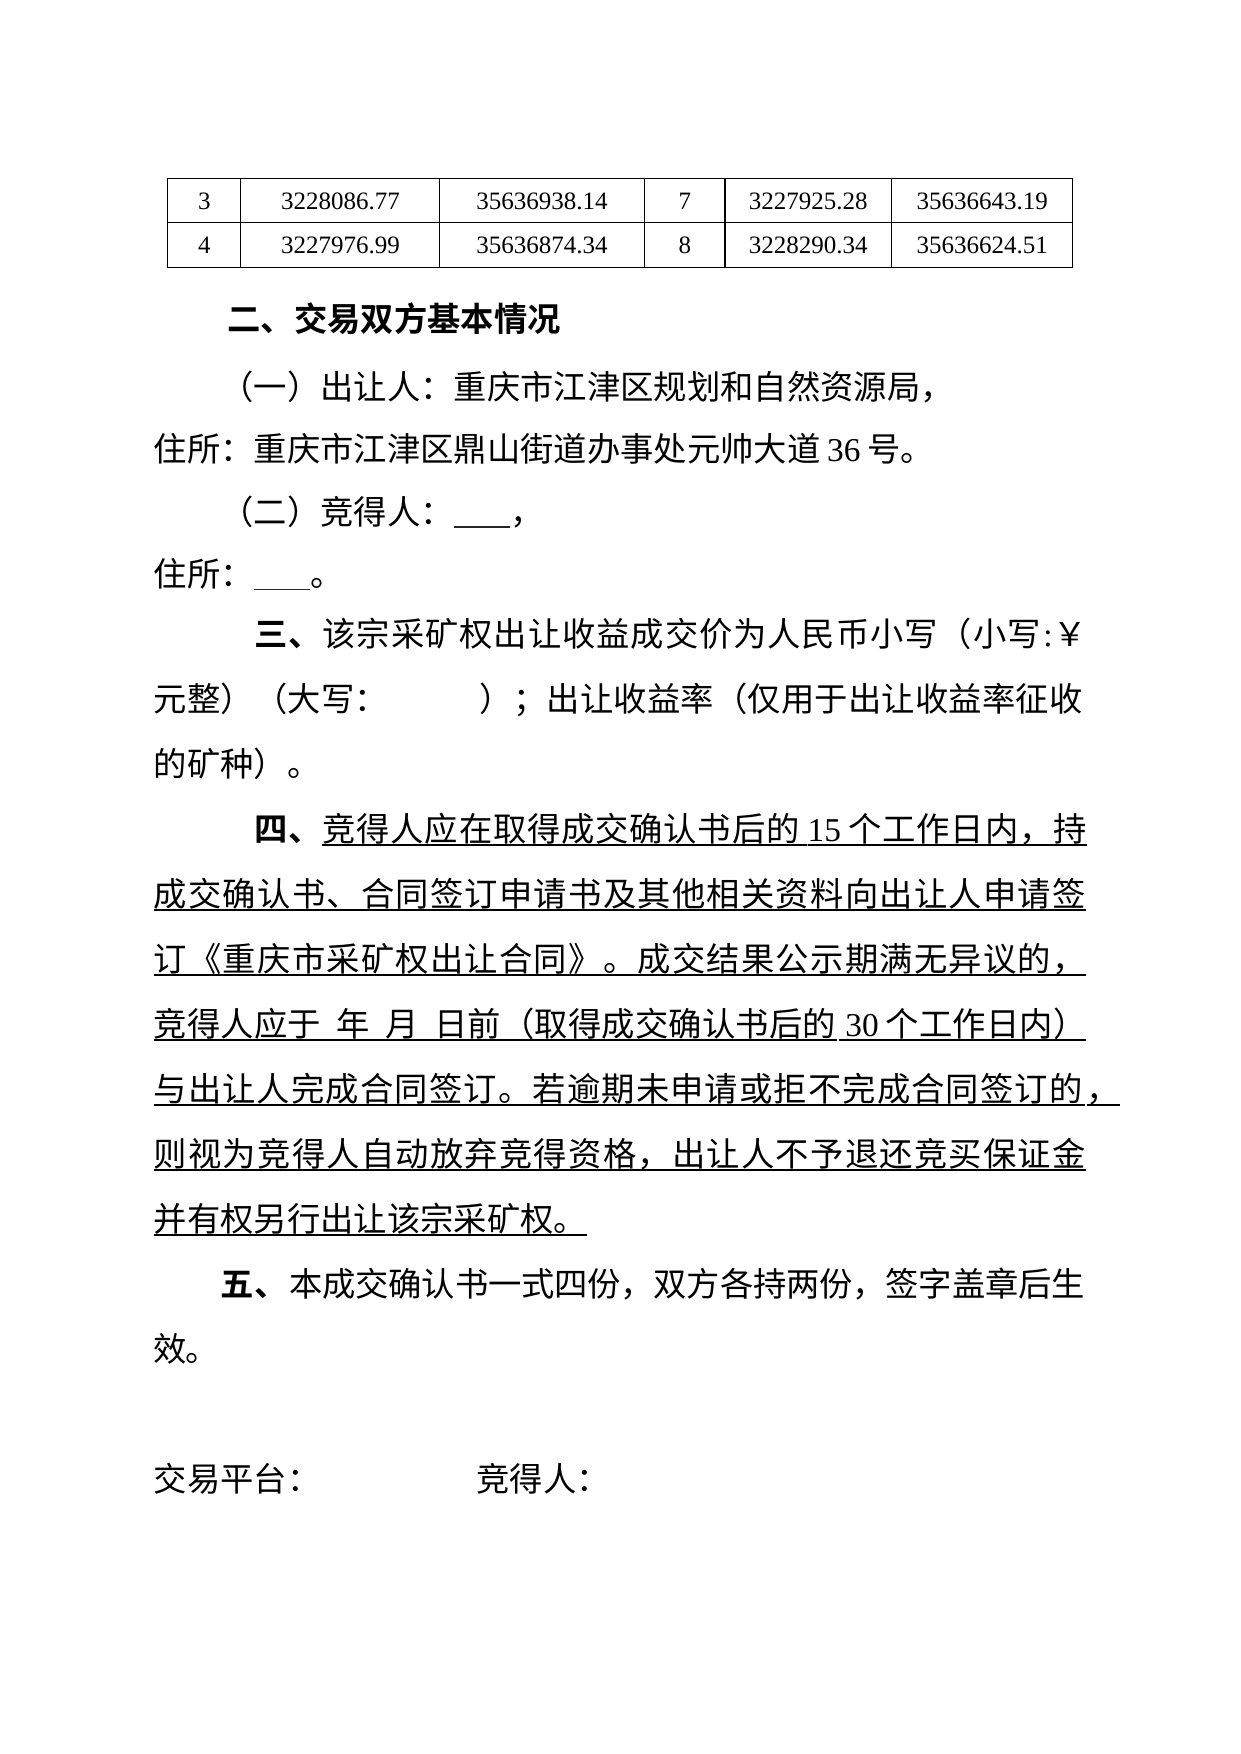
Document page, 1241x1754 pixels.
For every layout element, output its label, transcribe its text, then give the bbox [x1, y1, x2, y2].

table_cell 35636643.19 [892, 179, 1072, 222]
table_cell 4 [168, 223, 240, 267]
text 五、本成交确认书一式四份，双方各持两份，签字盖章后生效。 [153, 1249, 1087, 1379]
text 住所： 。 [153, 537, 1087, 599]
table_cell 3227976.99 [241, 223, 439, 267]
table_cell 35636624.51 [892, 223, 1072, 267]
table_cell 3228086.77 [241, 179, 439, 222]
text 四、竞得人应在取得成交确认书后的15个工作日内，持成交确认书、合同签订申请书及其他相关资料向出让人申请签订《重庆市采矿权出让合同》。成交结果公示期满无异议的，竞得人应于 年 月 日前（取得成交确认书后的30个工作日内）与出让人完成合同签订。若逾期未申请或拒不完成合同签订的，则视为竞得人自动放弃竞得资格，出让人不予退还竞买保证金并有权另行出让该宗采矿权。 [153, 794, 1087, 1249]
text 二、交易双方基本情况 [153, 284, 1087, 349]
table_cell 3227925.28 [726, 179, 891, 222]
table_cell 8 [645, 223, 724, 267]
table_cell 3 [168, 179, 240, 222]
table_cell 3228290.34 [726, 223, 891, 267]
text （二）竞得人： ， [153, 474, 1087, 537]
table_cell 35636874.34 [440, 223, 644, 267]
table_cell 35636938.14 [440, 179, 644, 222]
text 交易平台： 竞得人： [153, 1444, 1087, 1509]
table_cell 7 [645, 179, 724, 222]
text 三、该宗采矿权出让收益成交价为人民币小写（小写:￥ 元整）（大写： ）；出让收益率（仅用于出让收益率征收的矿种）。 [153, 599, 1087, 794]
text 住所：重庆市江津区鼎山街道办事处元帅大道36号。 [153, 412, 1087, 474]
text （一）出让人：重庆市江津区规划和自然资源局， [153, 349, 1087, 412]
